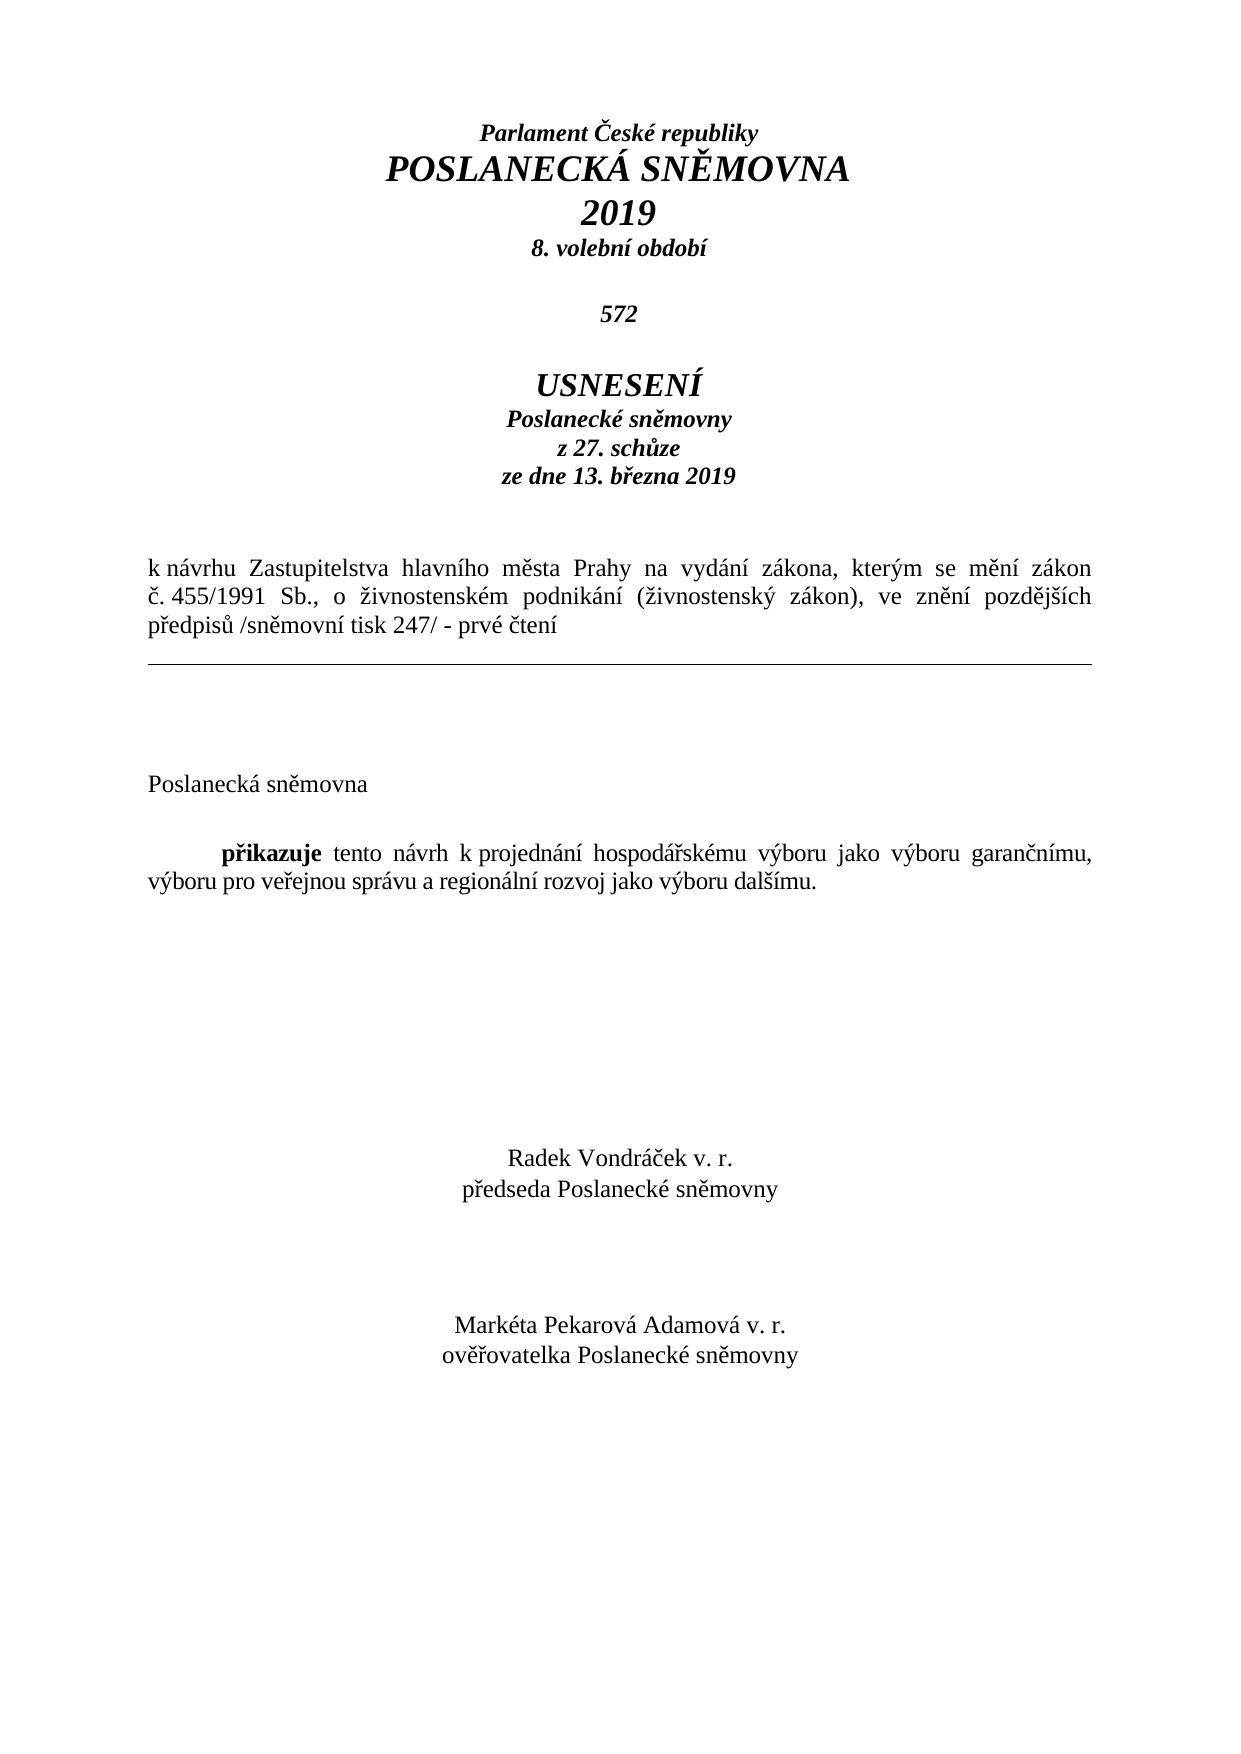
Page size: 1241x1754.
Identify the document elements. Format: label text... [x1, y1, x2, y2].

text ověřovatelka Poslanecké sněmovny [148, 1340, 1092, 1369]
text Parlament České republiky [148, 118, 1092, 147]
text USNESENÍ [148, 366, 1092, 404]
text Poslanecké sněmovny [148, 404, 1092, 433]
text 8. volební období [148, 233, 1092, 262]
text 572 [148, 299, 1092, 328]
text ze dne 13. března 2019 [148, 461, 1092, 490]
text z 27. schůze [148, 433, 1092, 461]
text POSLANECKÁ SNĚMOVNA [148, 147, 1092, 190]
text Poslanecká sněmovna [148, 769, 1092, 798]
text Radek Vondráček v. r. [148, 1143, 1092, 1172]
text přikazuje tento návrh k projednání hospodářskému výboru jako výboru garančnímu, výboru pro veřejnou správu a regionální rozvoj jako výboru dalšímu. [148, 838, 1092, 895]
text 2019 [148, 190, 1092, 233]
text Markéta Pekarová Adamová v. r. [148, 1310, 1092, 1338]
text předseda Poslanecké sněmovny [148, 1174, 1092, 1203]
text k návrhu Zastupitelstva hlavního města Prahy na vydání zákona, kterým se mění zákon č. 455/1991 Sb., o živnostenském podnikání (živnostenský zákon), ve znění pozdějších předpisů /sněmovní tisk 247/ - prvé čtení [148, 553, 1092, 664]
